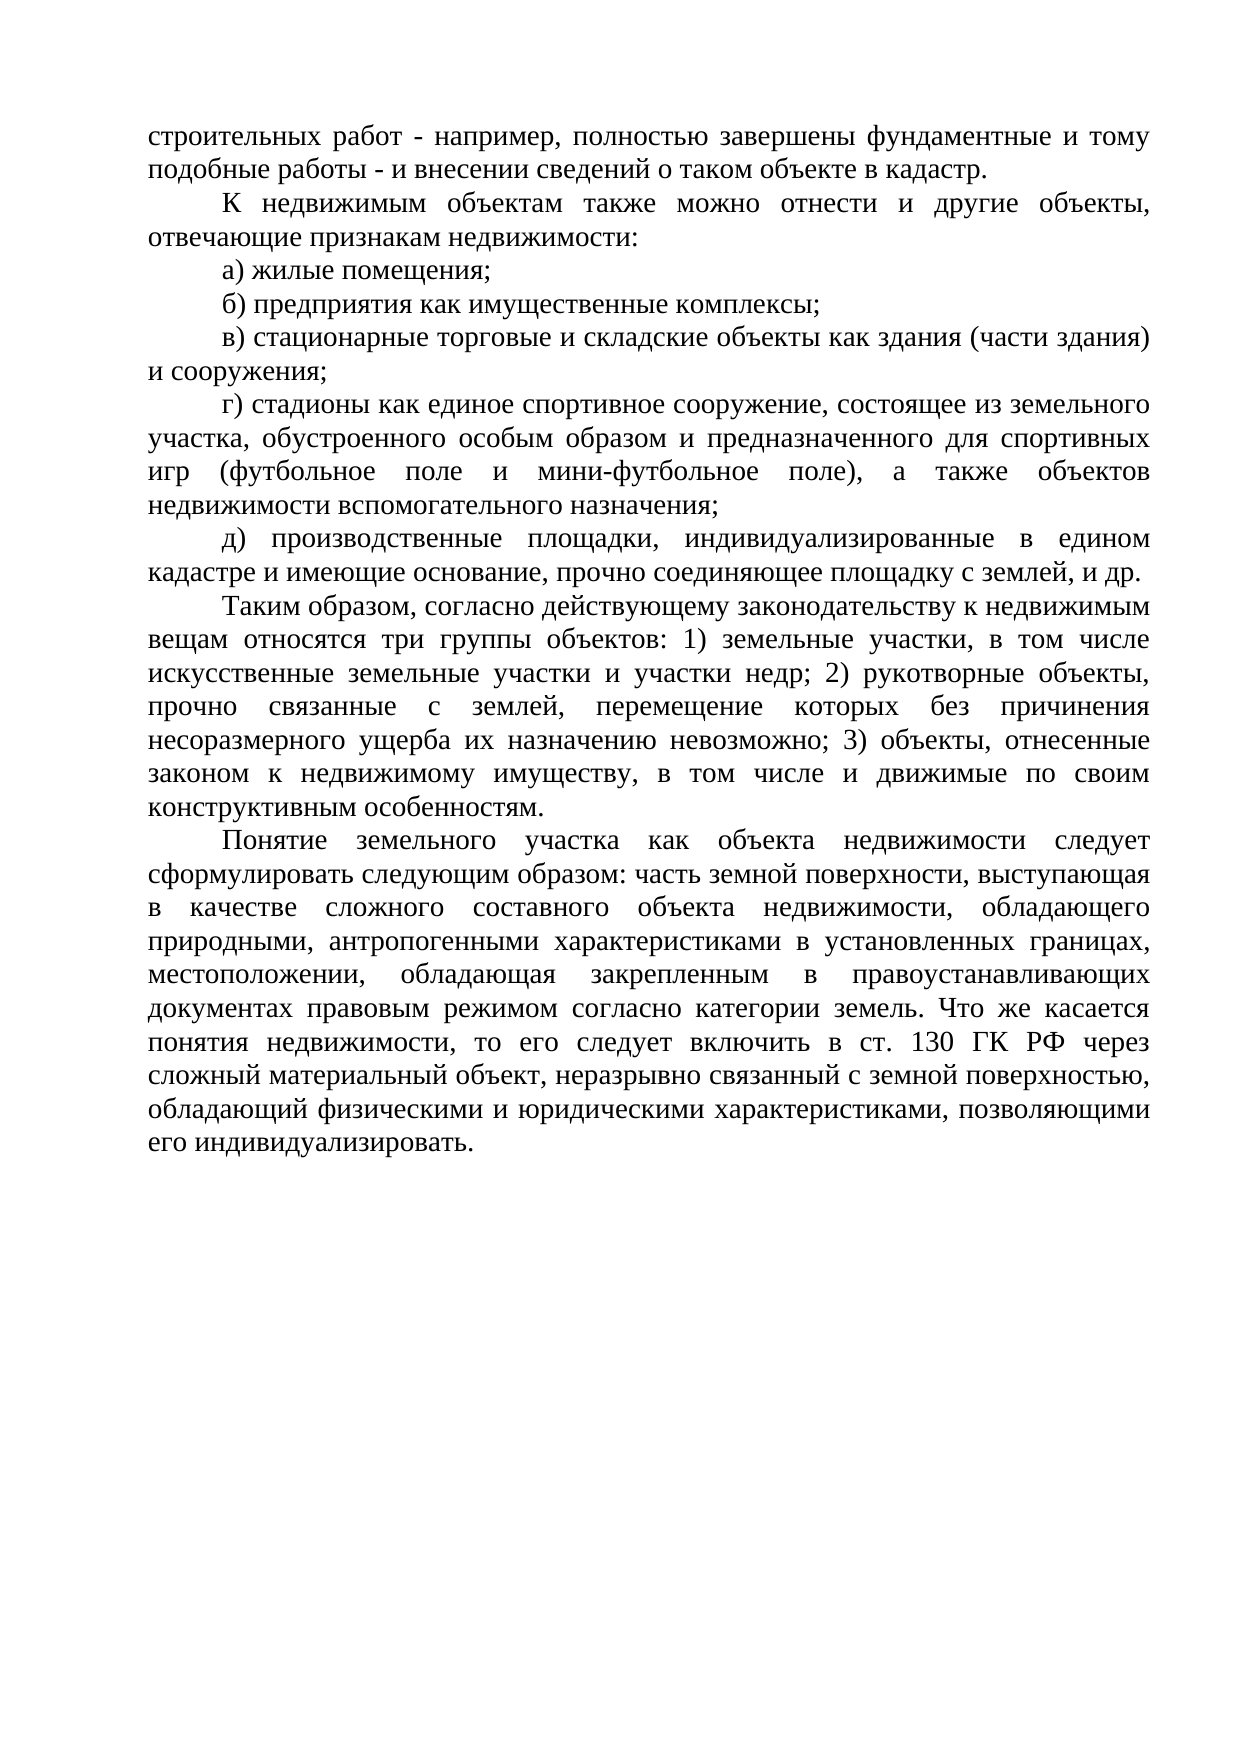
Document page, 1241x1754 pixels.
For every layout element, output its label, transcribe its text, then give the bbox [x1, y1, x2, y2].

text д) производственные площадки, индивидуализированные в едином кадастре и имеющие основание, прочно соединяющее площадку с землей, и др. [148, 521, 1151, 588]
text б) предприятия как имущественные комплексы; [148, 286, 1151, 319]
text К недвижимым объектам также можно отнести и другие объекты, отвечающие признакам недвижимости: [148, 185, 1151, 252]
text в) стационарные торговые и складские объекты как здания (части здания) и сооружения; [148, 319, 1151, 386]
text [148, 118, 1151, 185]
text Таким образом, согласно действующему законодательству к недвижимым вещам относятся три группы объектов: 1) земельные участки, в том числе искусственные земельные участки и участки недр; 2) рукотворные объекты, прочно связанные с землей, перемещение которых без причинения несоразмерного ущерба их назначению невозможно; 3) объекты, отнесенные законом к недвижимому имуществу, в том числе и движимые по своим конструктивным особенностям. [148, 588, 1151, 822]
text Понятие земельного участка как объекта недвижимости следует сформулировать следующим образом: часть земной поверхности, выступающая в качестве сложного составного объекта недвижимости, обладающего природными, антропогенными характеристиками в установленных границах, местоположении, обладающая закрепленным в правоустанавливающих документах правовым режимом согласно категории земель. Что же касается понятия недвижимости, то его следует включить в ст. 130 ГК РФ через сложный материальный объект, неразрывно связанный с земной поверхностью, обладающий физическими и юридическими характеристиками, позволяющими его индивидуализировать. [148, 822, 1151, 1158]
text а) жилые помещения; [148, 252, 1151, 286]
text г) стадионы как единое спортивное сооружение, состоящее из земельного участка, обустроенного особым образом и предназначенного для спортивных игр (футбольное поле и мини-футбольное поле), а также объектов недвижимости вспомогательного назначения; [148, 386, 1151, 521]
